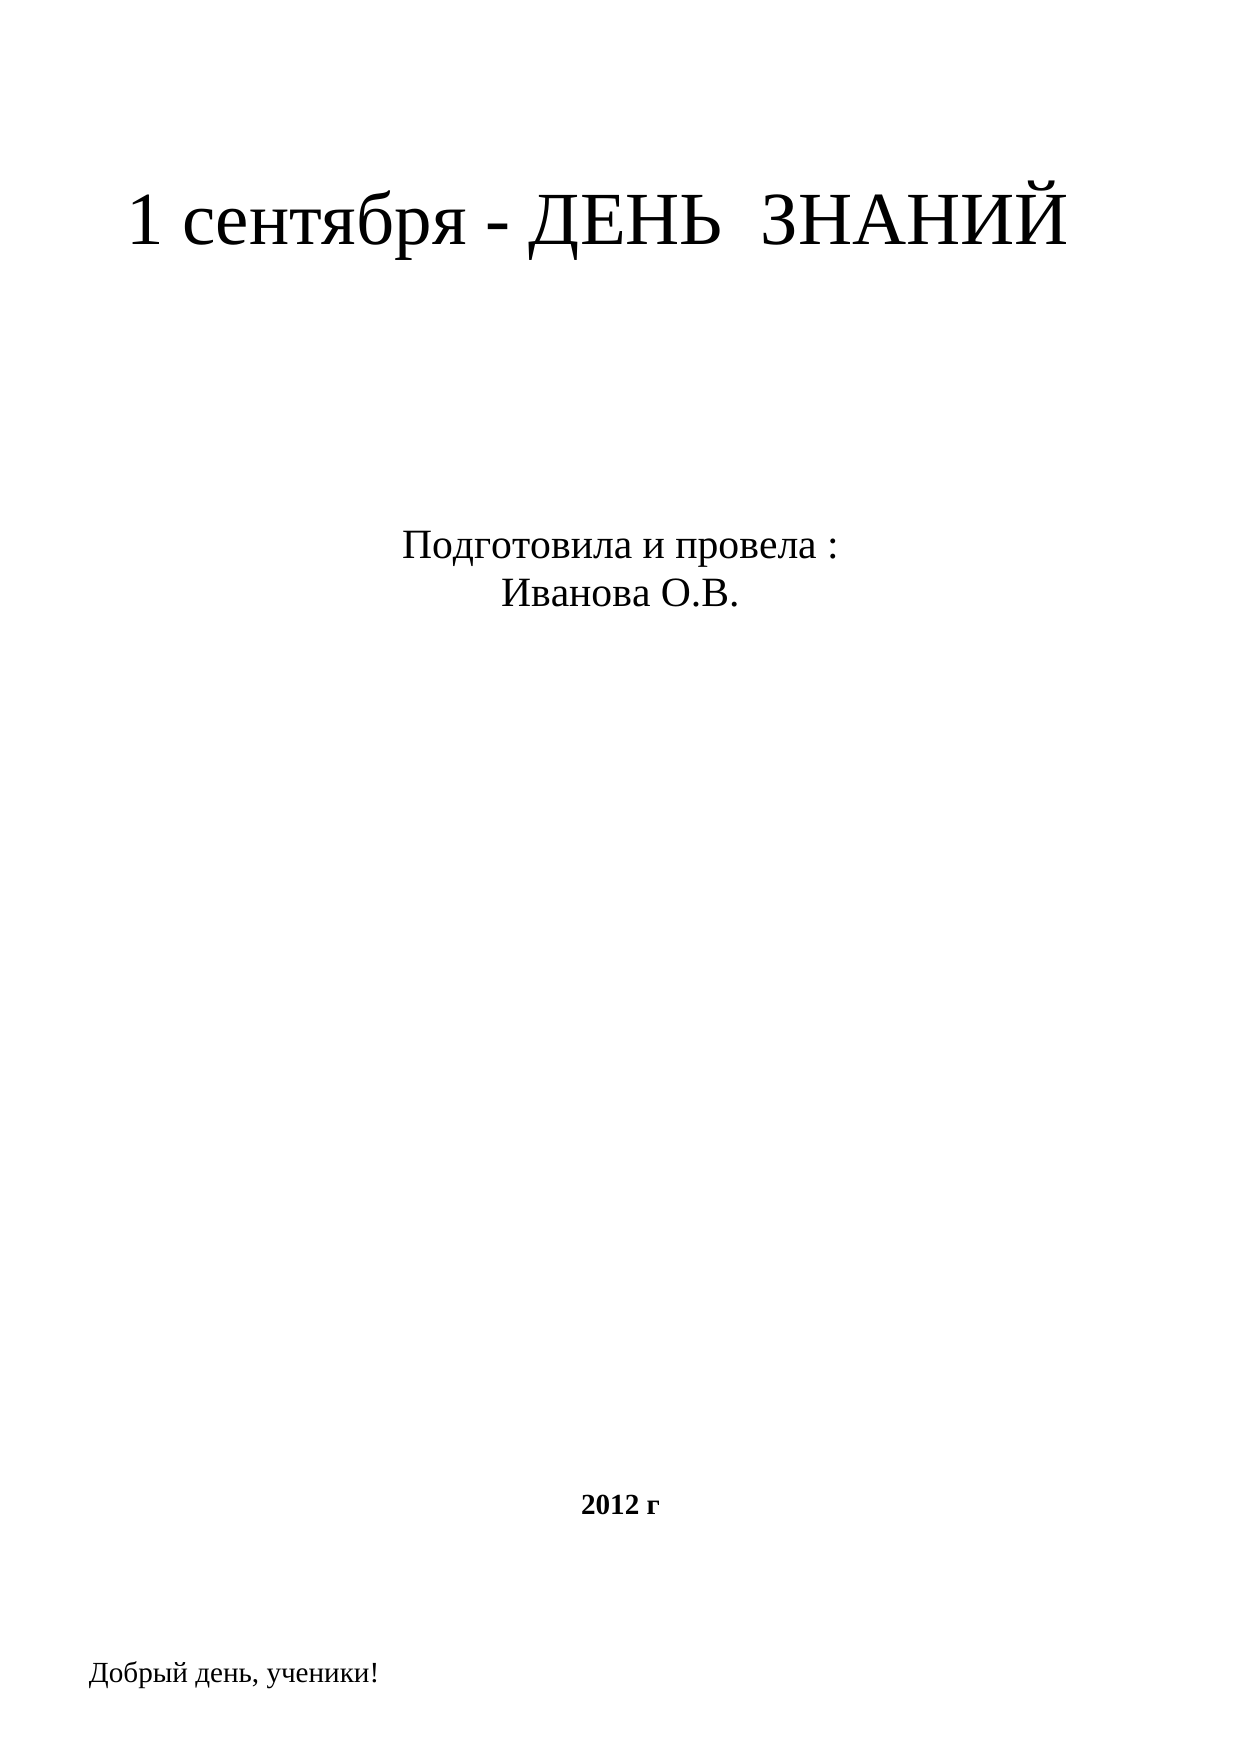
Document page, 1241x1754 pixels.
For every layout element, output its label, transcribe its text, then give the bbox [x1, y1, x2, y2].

text 2012 г [89, 1487, 1152, 1521]
text Иванова О.В. [89, 567, 1152, 615]
text Добрый день, ученики! [89, 1655, 1152, 1688]
text 1 сентября - ДЕНЬ ЗНАНИЙ [89, 174, 1152, 260]
text Подготовила и провела : [89, 519, 1152, 567]
